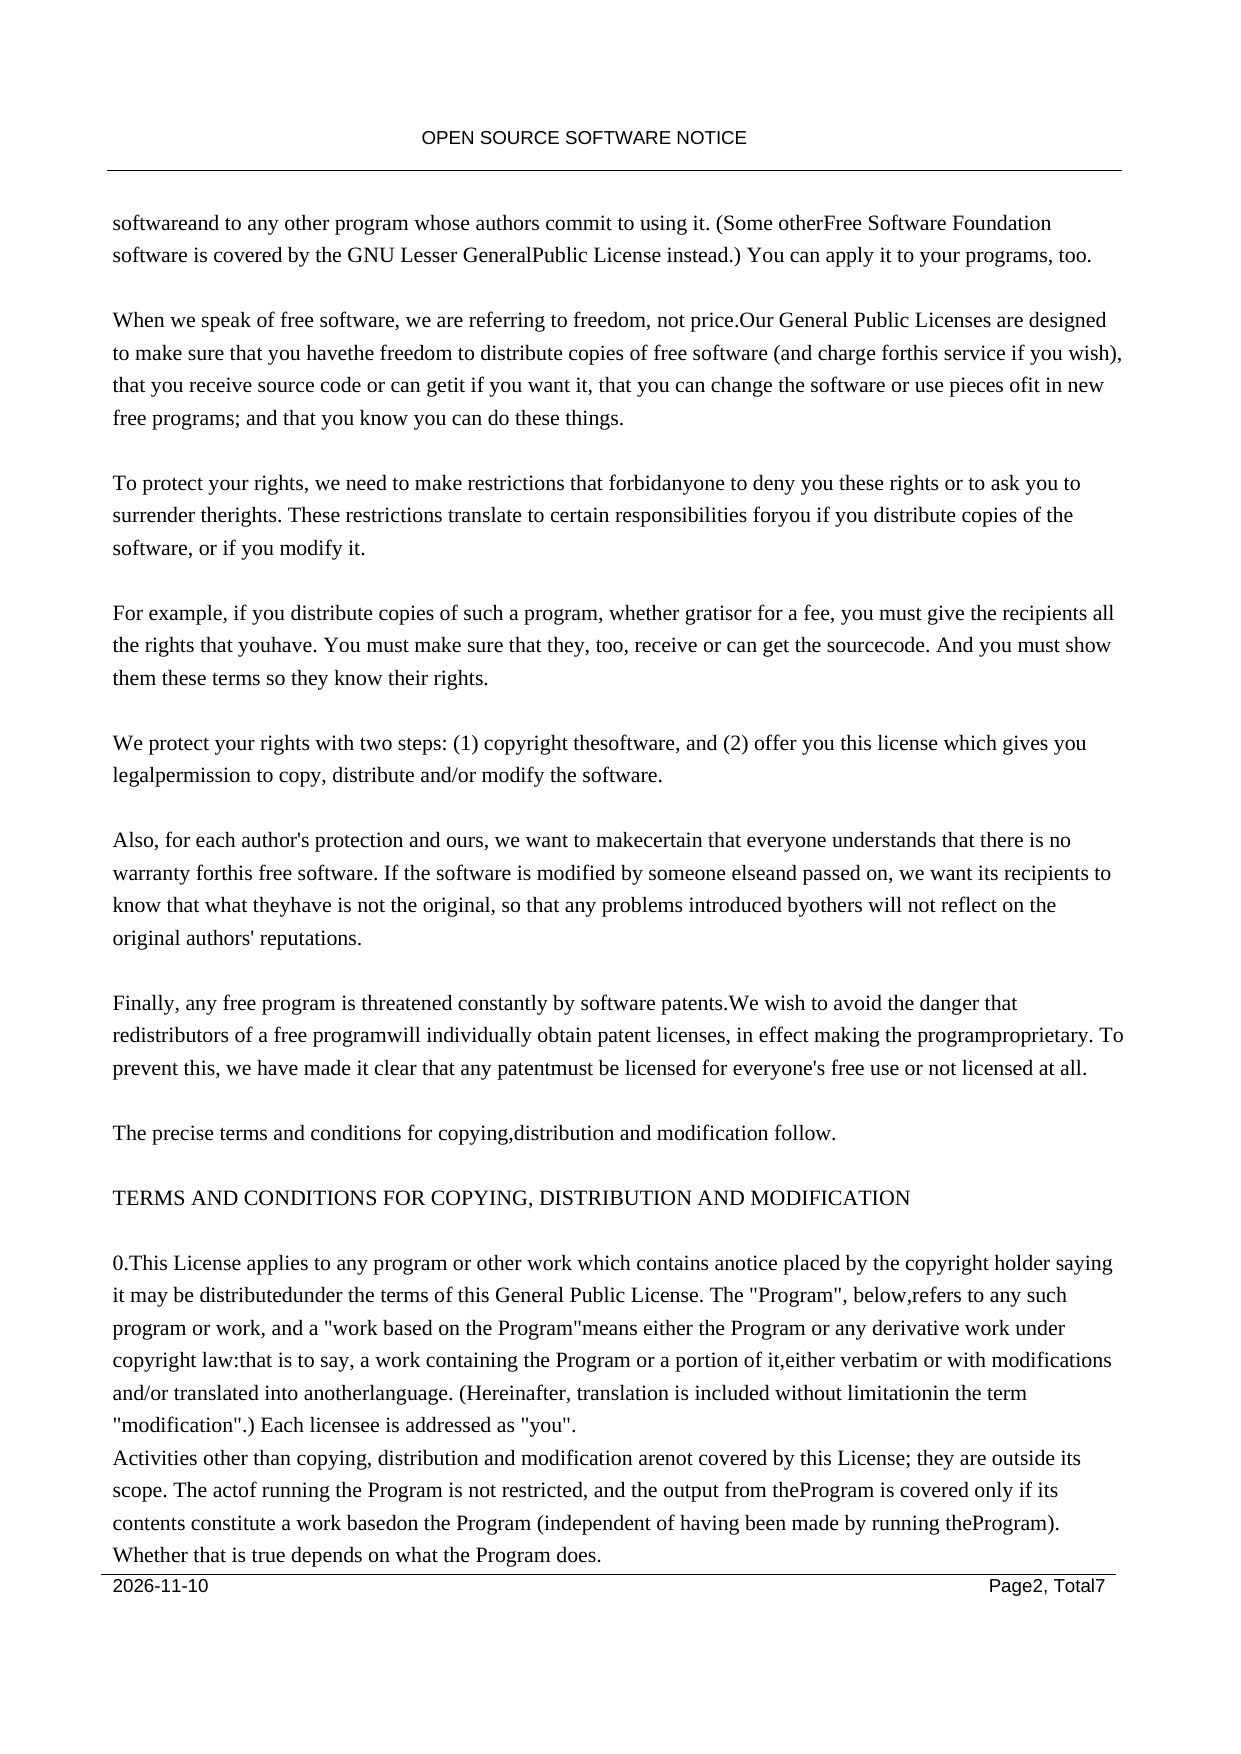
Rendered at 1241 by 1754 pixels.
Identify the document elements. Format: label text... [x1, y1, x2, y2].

text To protect your rights, we need to make restrictions that forbidanyone to deny you these rights or to ask you to surrender therights. These restrictions translate to certain responsibilities foryou if you distribute copies of the software, or if you modify it. [112, 466, 1128, 564]
text Also, for each author's protection and ours, we want to makecertain that everyone understands that there is no warranty forthis free software. If the software is modified by someone elseand passed on, we want its recipients to know that what theyhave is not the original, so that any problems introduced byothers will not reflect on the original authors' reputations. [112, 824, 1128, 954]
text For example, if you distribute copies of such a program, whether gratisor for a fee, you must give the recipients all the rights that youhave. You must make sure that they, too, receive or can get the sourcecode. And you must show them these terms so they know their rights. [112, 596, 1128, 694]
text Activities other than copying, distribution and modification arenot covered by this License; they are outside its scope. The actof running the Program is not restricted, and the output from theProgram is covered only if its contents constitute a work basedon the Program (independent of having been made by running theProgram). Whether that is true depends on what the Program does. [112, 1441, 1128, 1571]
text The precise terms and conditions for copying,distribution and modification follow. [112, 1116, 1128, 1149]
text When we speak of free software, we are referring to freedom, not price.Our General Public Licenses are designed to make sure that you havethe freedom to distribute copies of free software (and charge forthis service if you wish), that you receive source code or can getit if you want it, that you can change the software or use pieces ofit in new free programs; and that you know you can do these things. [112, 304, 1128, 434]
text 0.This License applies to any program or other work which contains anotice placed by the copyright holder saying it may be distributedunder the terms of this General Public License. The "Program", below,refers to any such program or work, and a "work based on the Program"means either the Program or any derivative work under copyright law:that is to say, a work containing the Program or a portion of it,either verbatim or with modifications and/or translated into anotherlanguage. (Hereinafter, translation is included without limitationin the term "modification".) Each licensee is addressed as "you". [112, 1246, 1128, 1441]
text We protect your rights with two steps: (1) copyright thesoftware, and (2) offer you this license which gives you legalpermission to copy, distribute and/or modify the software. [112, 726, 1128, 791]
text TERMS AND CONDITIONS FOR COPYING, DISTRIBUTION AND MODIFICATION [112, 1181, 1128, 1214]
text Finally, any free program is threatened constantly by software patents.We wish to avoid the danger that redistributors of a free programwill individually obtain patent licenses, in effect making the programproprietary. To prevent this, we have made it clear that any patentmust be licensed for everyone's free use or not licensed at all. [112, 986, 1128, 1084]
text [112, 206, 1128, 271]
